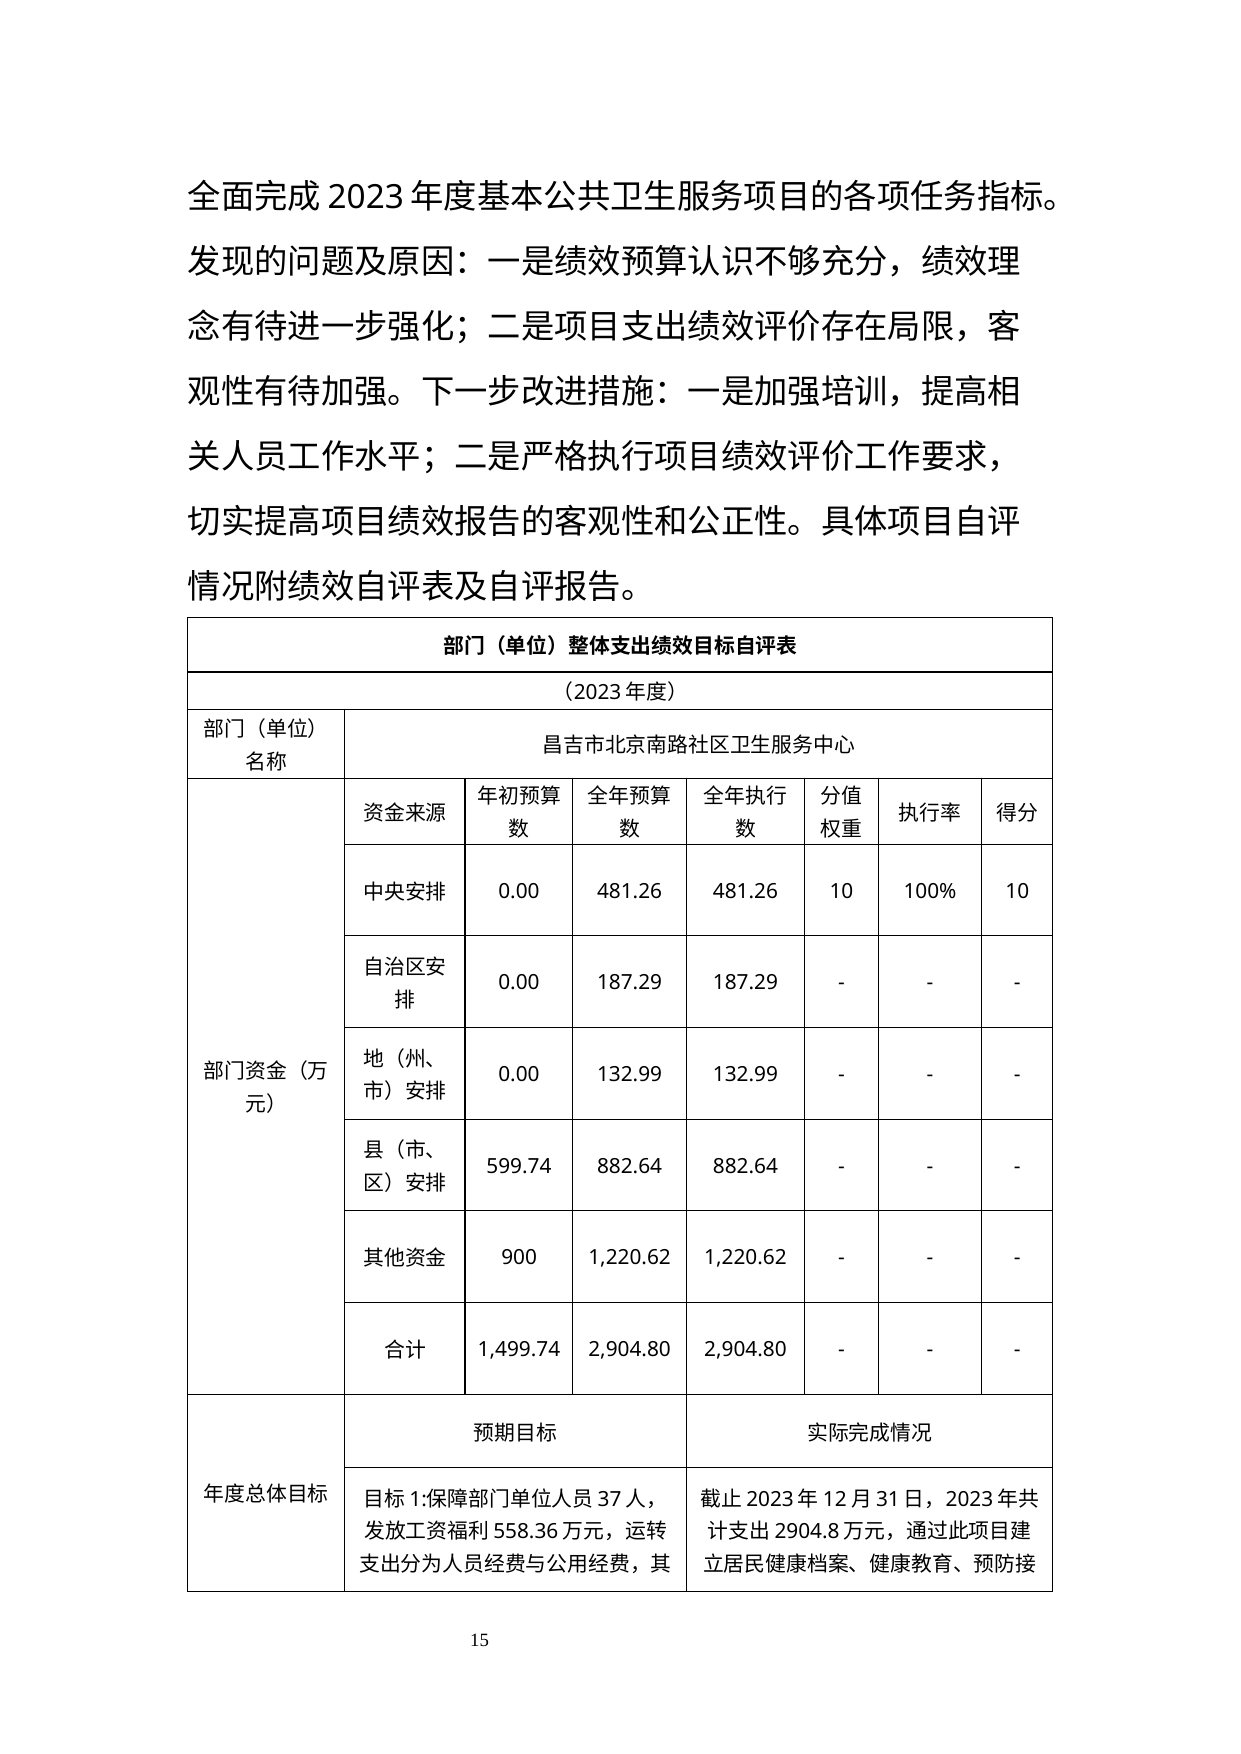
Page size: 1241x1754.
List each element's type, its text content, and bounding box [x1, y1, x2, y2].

table_cell - [982, 1120, 1052, 1210]
table_cell 0.00 [466, 845, 572, 935]
table_cell - [879, 1211, 981, 1302]
table_cell （2023年度） [188, 673, 1052, 709]
table_cell 0.00 [466, 936, 572, 1027]
table_cell - [879, 1120, 981, 1210]
table_cell 昌吉市北京南路社区卫生服务中心 [345, 710, 1052, 778]
table_cell 资金来源 [345, 779, 464, 844]
table_cell 187.29 [687, 936, 804, 1027]
table_cell 预期目标 [345, 1395, 686, 1467]
table_cell - [805, 1028, 878, 1119]
table_cell 882.64 [687, 1120, 804, 1210]
table_cell 187.29 [573, 936, 686, 1027]
table_cell 部门（单位）名称 [188, 710, 344, 778]
table_cell 1,499.74 [466, 1303, 572, 1394]
table_cell 部门资金（万元） [188, 779, 344, 1394]
table_cell 132.99 [687, 1028, 804, 1119]
table_cell 年初预算数 [466, 779, 572, 844]
table_cell 2,904.80 [687, 1303, 804, 1394]
table_cell 得分 [982, 779, 1052, 844]
table_cell - [879, 1028, 981, 1119]
table_cell 0.00 [466, 1028, 572, 1119]
table_cell - [982, 936, 1052, 1027]
table_cell 900 [466, 1211, 572, 1302]
table_cell 481.26 [687, 845, 804, 935]
table_cell 实际完成情况 [687, 1395, 1052, 1467]
table_cell 481.26 [573, 845, 686, 935]
table_cell 100% [879, 845, 981, 935]
table_cell 1,220.62 [687, 1211, 804, 1302]
table_cell - [805, 936, 878, 1027]
table_cell 县（市、区）安排 [345, 1120, 464, 1210]
table_cell 地（州、市）安排 [345, 1028, 464, 1119]
table_cell - [805, 1120, 878, 1210]
table_cell 其他资金 [345, 1211, 464, 1302]
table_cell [687, 1468, 1052, 1591]
table_cell 132.99 [573, 1028, 686, 1119]
table_cell 1,220.62 [573, 1211, 686, 1302]
table_cell - [805, 1303, 878, 1394]
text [187, 162, 1053, 617]
table_cell - [982, 1303, 1052, 1394]
table_cell 执行率 [879, 779, 981, 844]
table_cell - [805, 1211, 878, 1302]
table_cell 年度总体目标 [188, 1395, 344, 1591]
table_cell 合计 [345, 1303, 464, 1394]
table_cell - [879, 1303, 981, 1394]
table_header 部门（单位）整体支出绩效目标自评表 [188, 618, 1052, 671]
table_cell - [982, 1211, 1052, 1302]
table_cell - [982, 1028, 1052, 1119]
table_cell 分值权重 [805, 779, 878, 844]
table_cell 自治区安排 [345, 936, 464, 1027]
table_cell 中央安排 [345, 845, 464, 935]
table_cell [345, 1468, 686, 1591]
table_cell 10 [982, 845, 1052, 935]
table_cell 599.74 [466, 1120, 572, 1210]
table_cell 2,904.80 [573, 1303, 686, 1394]
table_cell 10 [805, 845, 878, 935]
table_cell 882.64 [573, 1120, 686, 1210]
table_cell 全年执行数 [687, 779, 804, 844]
table_cell 全年预算数 [573, 779, 686, 844]
table_cell - [879, 936, 981, 1027]
